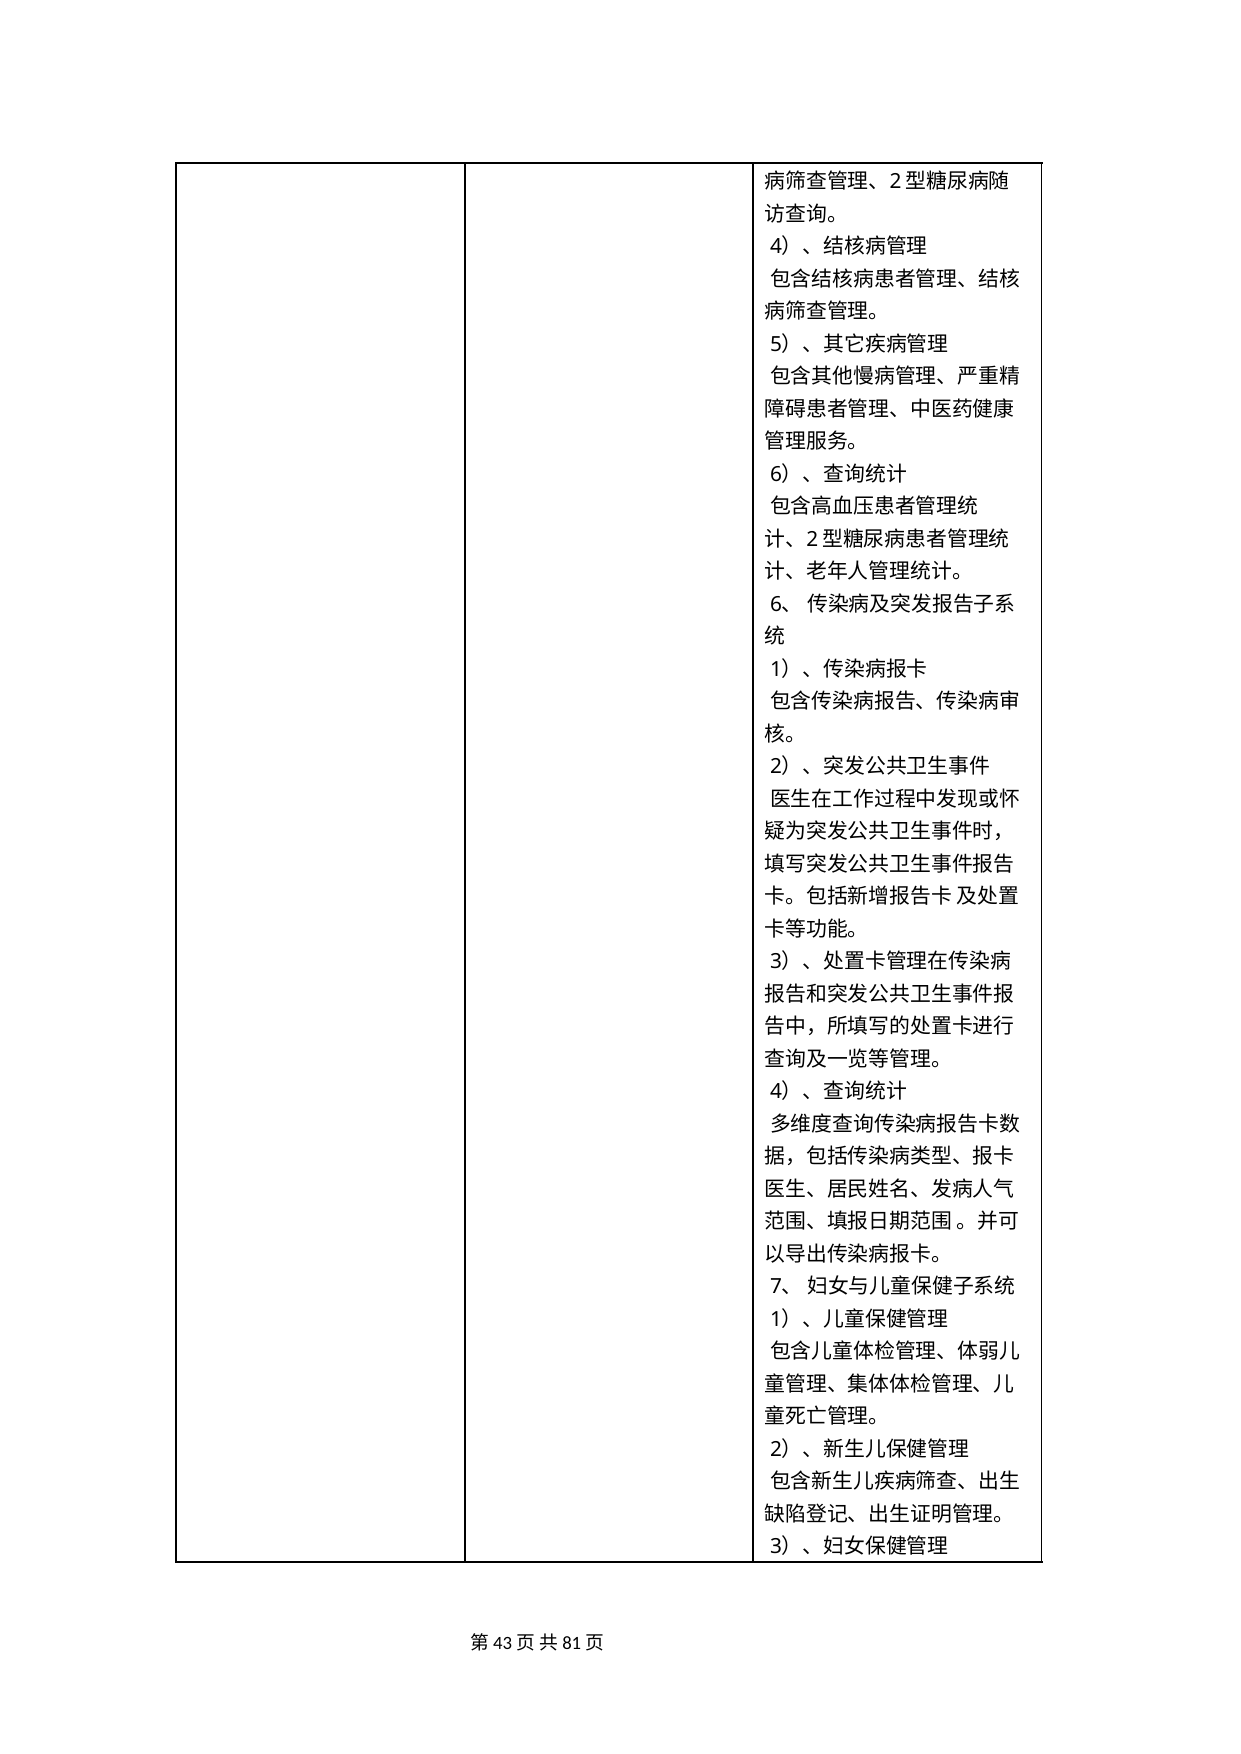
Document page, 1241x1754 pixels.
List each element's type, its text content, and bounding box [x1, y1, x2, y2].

table_cell 1 [177, 164, 464, 1561]
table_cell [754, 164, 1041, 1561]
table_cell [466, 164, 752, 1561]
